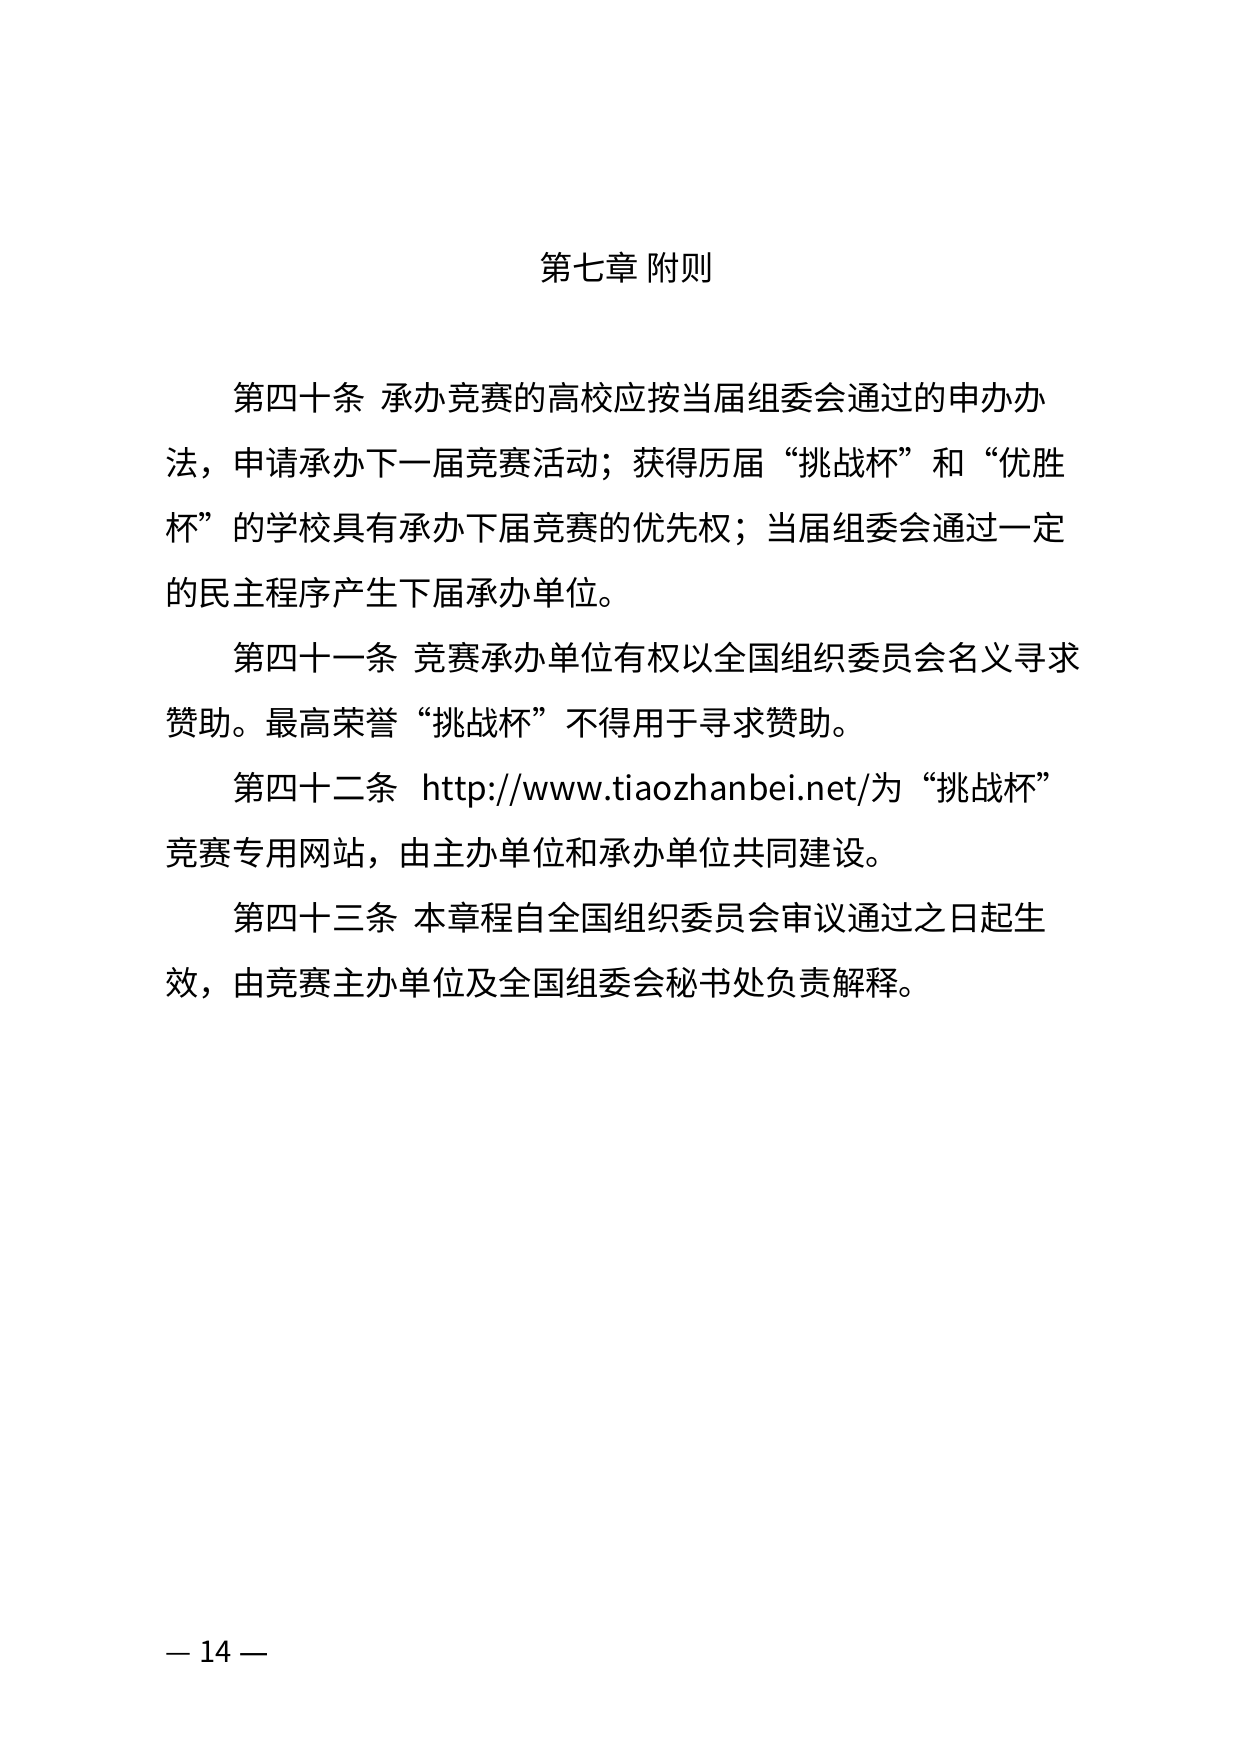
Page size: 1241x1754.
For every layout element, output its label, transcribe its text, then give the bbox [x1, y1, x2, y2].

text 第四十条 承办竞赛的高校应按当届组委会通过的申办办法，申请承办下一届竞赛活动；获得历届“挑战杯”和“优胜杯”的学校具有承办下届竞赛的优先权；当届组委会通过一定的民主程序产生下届承办单位。 [165, 363, 1087, 623]
text 第四十二条 http://www.tiaozhanbei.net/为“挑战杯”竞赛专用网站，由主办单位和承办单位共同建设。 [165, 753, 1087, 883]
text 第四十三条 本章程自全国组织委员会审议通过之日起生效，由竞赛主办单位及全国组委会秘书处负责解释。 [165, 883, 1087, 1013]
text 第四十一条 竞赛承办单位有权以全国组织委员会名义寻求赞助。最高荣誉“挑战杯”不得用于寻求赞助。 [165, 623, 1087, 753]
text 第七章 附则 [165, 233, 1087, 298]
